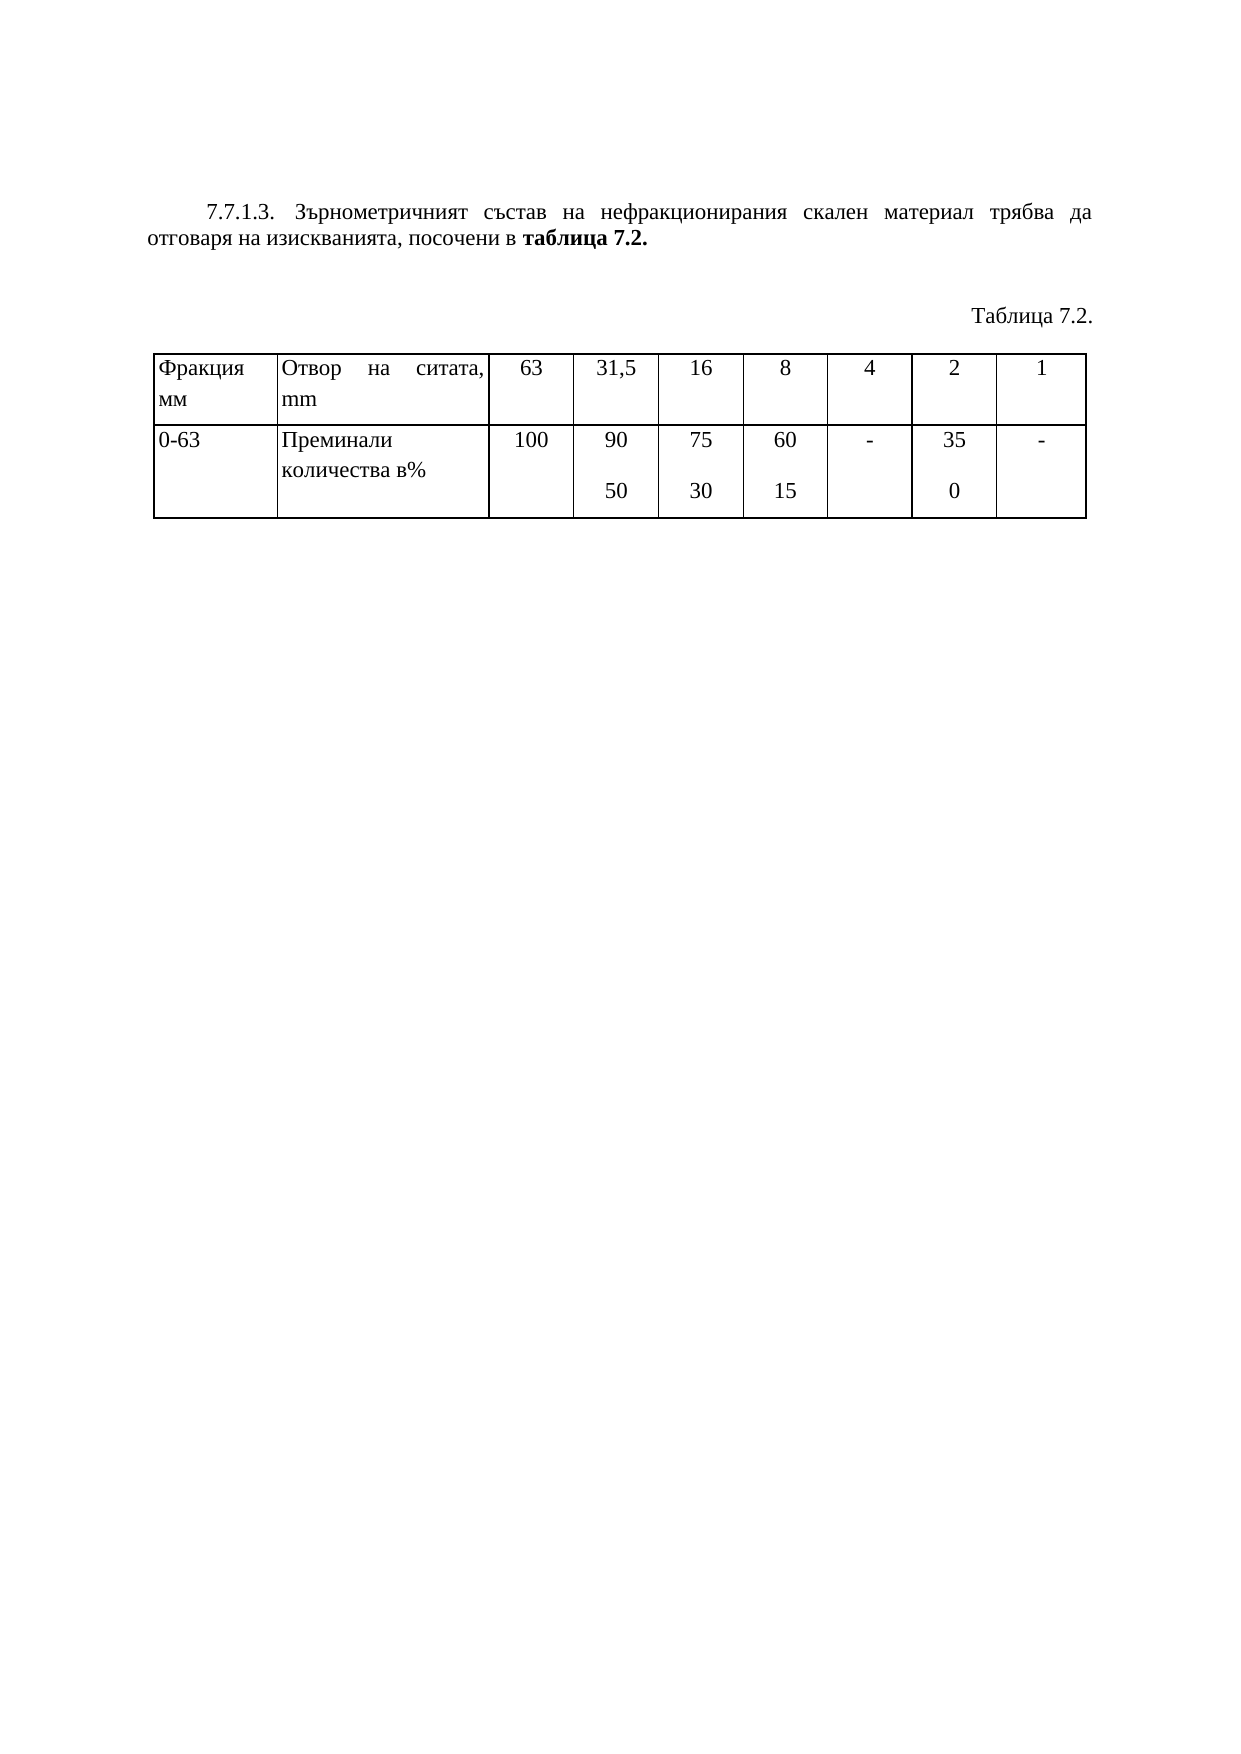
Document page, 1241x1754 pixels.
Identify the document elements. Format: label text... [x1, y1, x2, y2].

table_cell 100 [490, 426, 573, 517]
table_header 2 [913, 355, 996, 424]
table_header 8 [744, 355, 827, 424]
table_header Фракция мм [155, 355, 277, 424]
table_header 1 [997, 355, 1085, 424]
table_cell 75 30 [659, 426, 743, 517]
table_header Отвор на ситата, mm [278, 355, 488, 424]
text Таблица 7.2. [218, 302, 1093, 328]
table_cell 35 0 [913, 426, 996, 517]
table_cell 0-63 [155, 426, 277, 517]
table_header 31,5 [574, 355, 658, 424]
list Зърнометричният състав на нефракционирания скален материал трябва да отговаря на изискванията, посочени в таблица 7.2. [147, 198, 1093, 251]
table_header 63 [490, 355, 573, 424]
table_cell 90 50 [574, 426, 658, 517]
table_header 4 [828, 355, 911, 424]
table_cell - [828, 426, 911, 517]
table_cell 60 15 [744, 426, 827, 517]
table_cell - [997, 426, 1085, 517]
table_cell Преминали количества в% [278, 426, 488, 517]
table_header 16 [659, 355, 743, 424]
